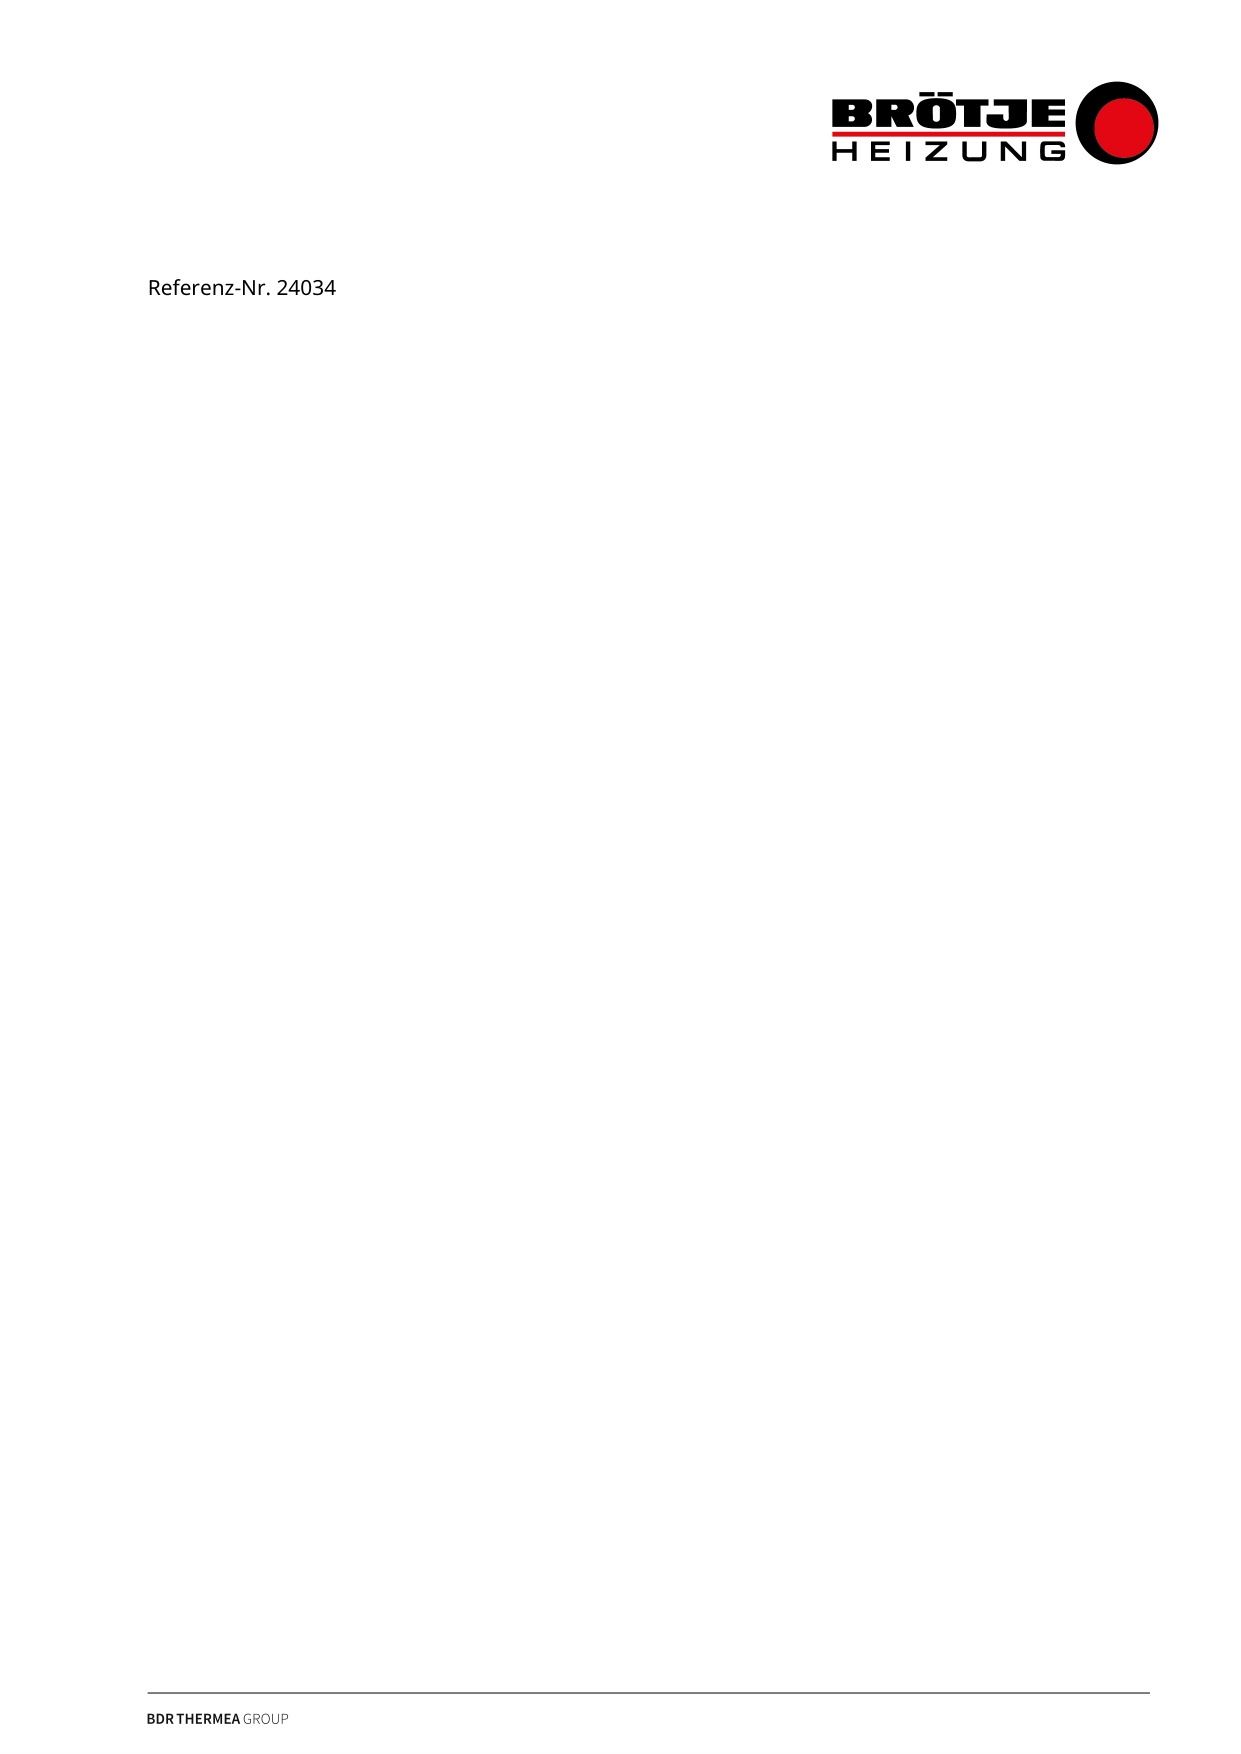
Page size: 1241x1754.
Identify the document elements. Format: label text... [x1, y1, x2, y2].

text Referenz-Nr. 24034 [148, 273, 1111, 302]
picture [1, 0, 1241, 183]
picture [0, 1683, 1238, 1754]
